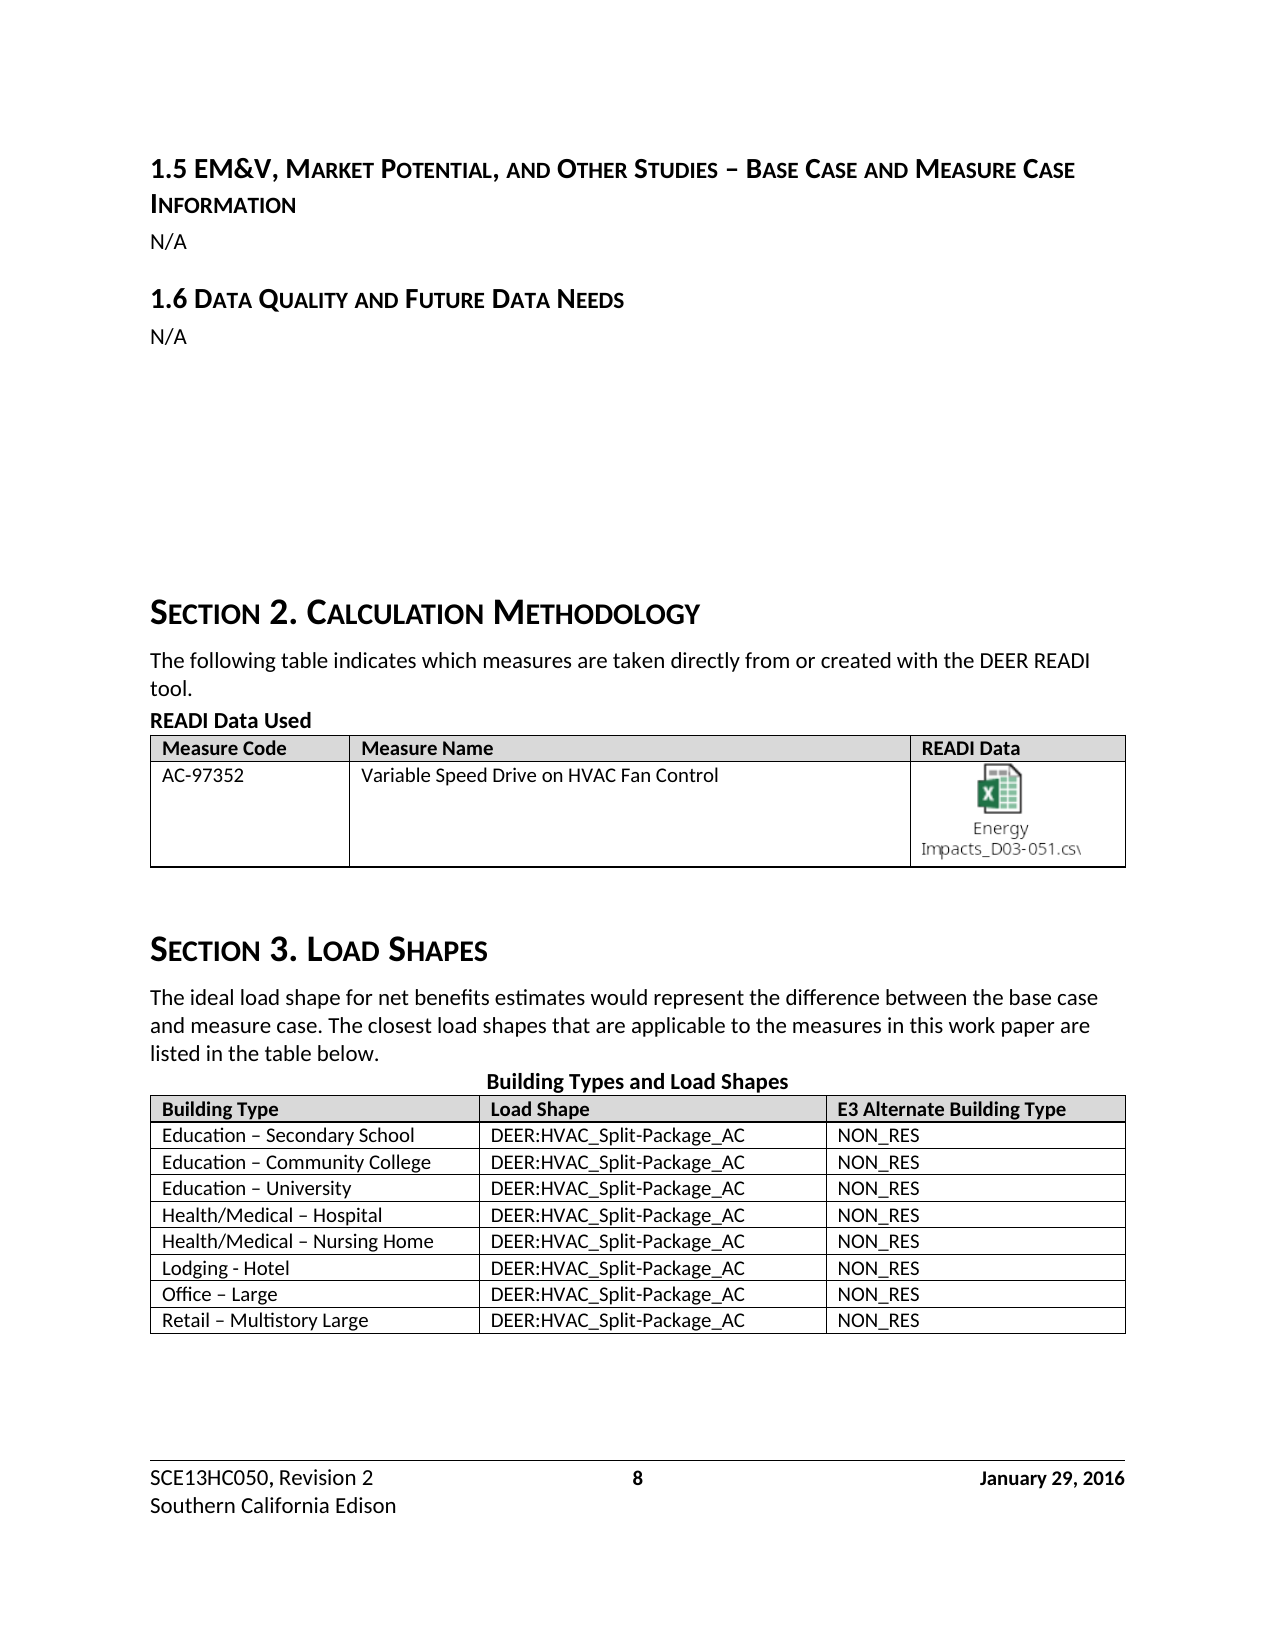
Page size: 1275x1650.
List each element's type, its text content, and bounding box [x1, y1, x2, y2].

table_header E3 Alternate Building Type [827, 1096, 1125, 1121]
subtitle Section 2. Calculation Methodology [150, 588, 1125, 634]
table_cell DEER:HVAC_Split-Package_AC [480, 1149, 826, 1174]
table_cell Health/Medical – Hospital [151, 1202, 479, 1227]
subtitle 1.5 EM&V, Market Potential, and Other Studies – Base Case and Measure Case Information [150, 150, 1125, 221]
table_cell Education – University [151, 1175, 479, 1201]
table_cell Variable Speed Drive on HVAC Fan Control [350, 762, 910, 866]
text N/A [150, 227, 1125, 256]
table_cell NON_RES [827, 1308, 1125, 1333]
table_cell DEER:HVAC_Split-Package_AC [480, 1123, 826, 1148]
table_header Building Type [151, 1096, 479, 1121]
table_cell DEER:HVAC_Split-Package_AC [480, 1202, 826, 1227]
table_cell [911, 762, 1125, 866]
table_cell AC-97352 [151, 762, 349, 866]
table_cell Health/Medical – Nursing Home [151, 1228, 479, 1254]
table_header Measure Code [151, 736, 349, 761]
table_header Load Shape [480, 1096, 826, 1121]
table_cell NON_RES [827, 1281, 1125, 1307]
text The following table indicates which measures are taken directly from or created with the DEER READI tool. [150, 646, 1125, 702]
table_header Measure Name [350, 736, 910, 761]
subtitle Section 3. Load Shapes [150, 924, 1125, 970]
table_cell Education – Community College [151, 1149, 479, 1174]
table_cell Retail – Multistory Large [151, 1308, 479, 1333]
text READI Data Used [150, 706, 1125, 734]
table_cell NON_RES [827, 1123, 1125, 1148]
table_cell NON_RES [827, 1175, 1125, 1201]
table_cell NON_RES [827, 1228, 1125, 1254]
table_cell Education – Secondary School [151, 1123, 479, 1148]
table_cell NON_RES [827, 1202, 1125, 1227]
table_cell Office – Large [151, 1281, 479, 1307]
table_cell DEER:HVAC_Split-Package_AC [480, 1228, 826, 1254]
subtitle 1.6 Data Quality and Future Data Needs [150, 281, 1125, 316]
text The ideal load shape for net benefits estimates would represent the difference between the base case and measure case. The closest load shapes that are applicable to the measures in this work paper are listed in the table below. [150, 983, 1125, 1067]
table_cell NON_RES [827, 1255, 1125, 1280]
table_cell DEER:HVAC_Split-Package_AC [480, 1281, 826, 1307]
table_header READI Data [911, 736, 1125, 761]
text Building Types and Load Shapes [150, 1067, 1125, 1095]
table_cell DEER:HVAC_Split-Package_AC [480, 1308, 826, 1333]
table_cell NON_RES [827, 1149, 1125, 1174]
table_cell Lodging - Hotel [151, 1255, 479, 1280]
table_cell DEER:HVAC_Split-Package_AC [480, 1255, 826, 1280]
text N/A [150, 322, 1125, 350]
table_cell DEER:HVAC_Split-Package_AC [480, 1175, 826, 1201]
